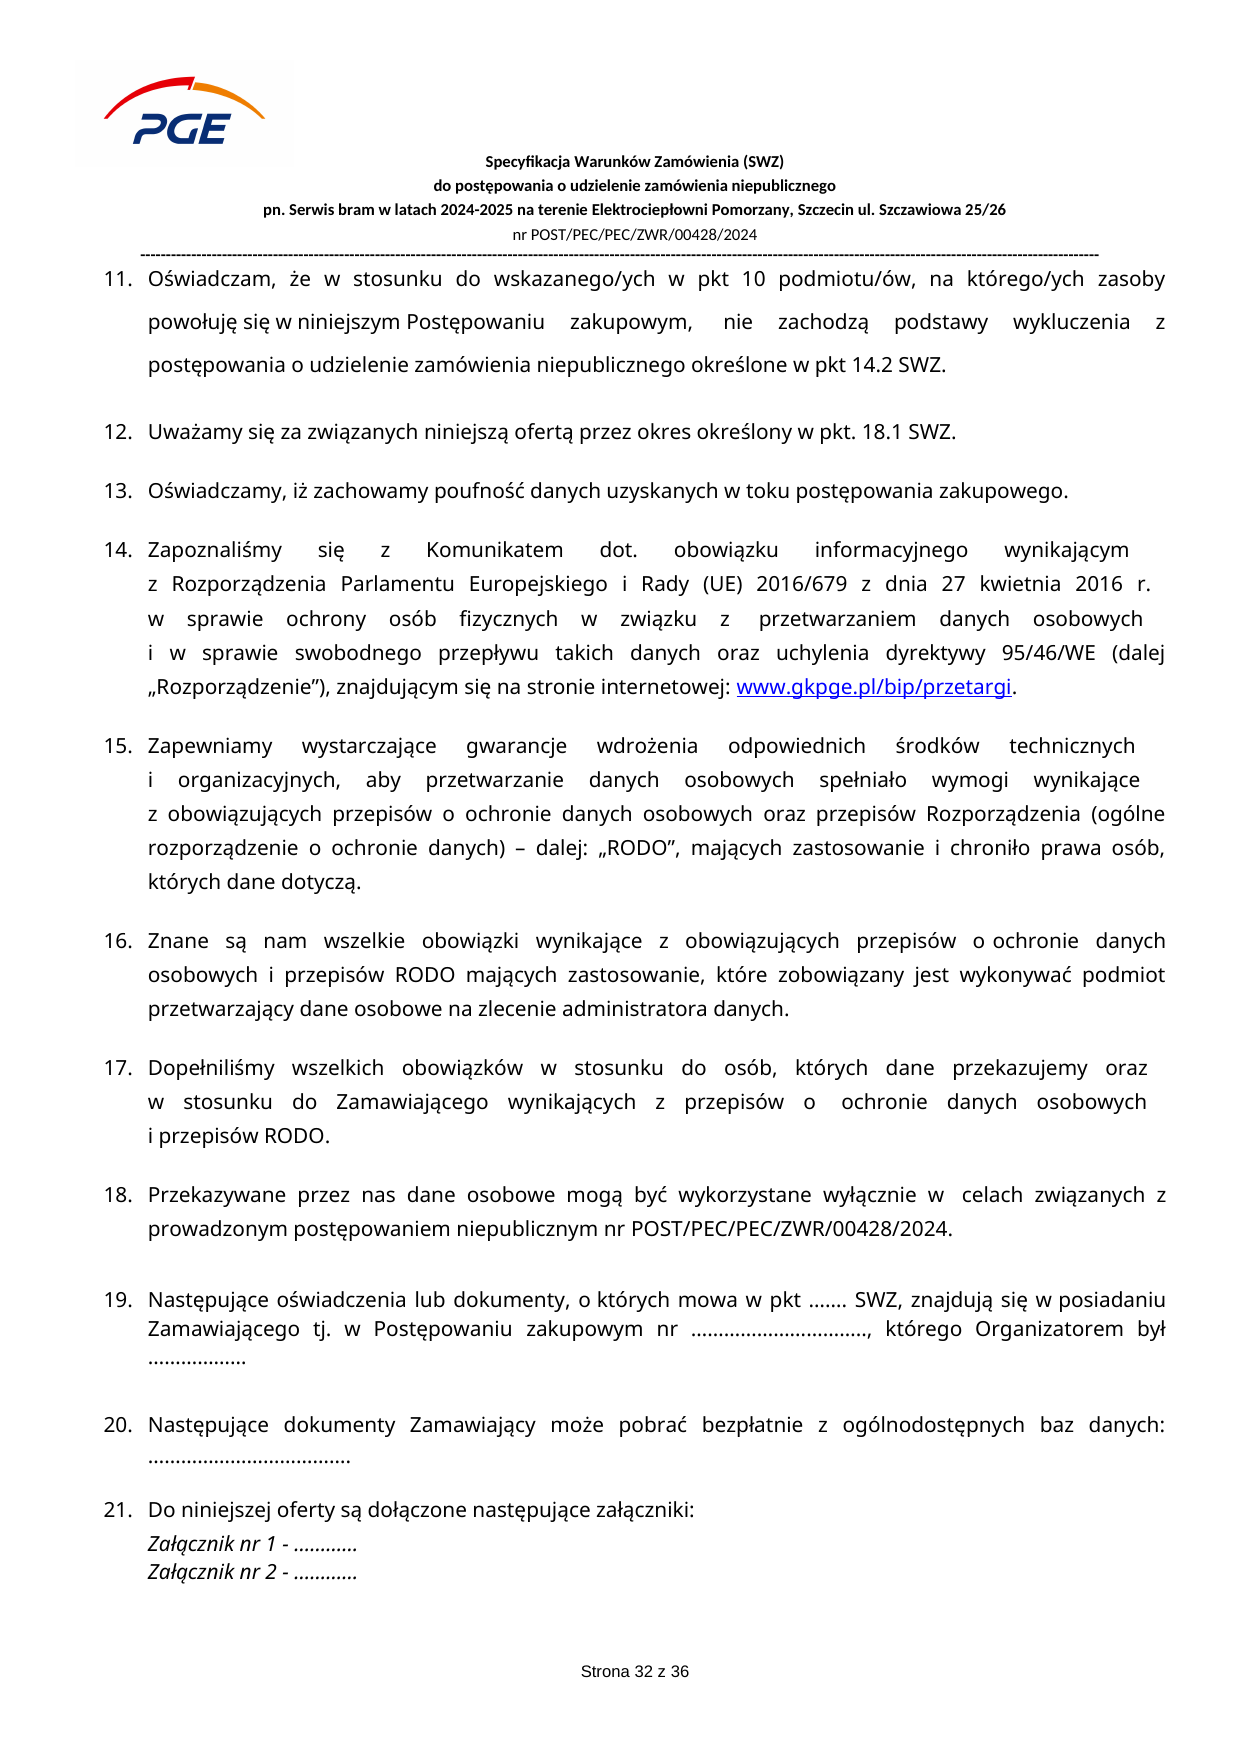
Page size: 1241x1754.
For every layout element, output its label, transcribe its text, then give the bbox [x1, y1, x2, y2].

list Następujące dokumenty Zamawiający może pobrać bezpłatnie z ogólnodostępnych baz danych:………………………………. [103, 1407, 1166, 1470]
text Załącznik nr 2 - ………… [103, 1557, 1166, 1586]
picture [75, 60, 294, 167]
list Dopełniliśmy wszelkich obowiązków w stosunku do osób, których dane przekazujemy oraz w stosunku do Zamawiającego wynikających z przepisów o ochronie danych osobowych i przepisów RODO. [103, 1053, 1166, 1150]
list Oświadczam, że w stosunku do wskazanego/ych w pkt 10 podmiotu/ów, na którego/ych zasoby powołuję się w niniejszym Postępowaniu zakupowym, nie zachodzą podstawy wykluczenia z postępowania o udzielenie zamówienia niepublicznego określone w pkt 14.2 SWZ. [103, 264, 1166, 378]
list Znane są nam wszelkie obowiązki wynikające z obowiązujących przepisów o ochronie danych osobowych i przepisów RODO mających zastosowanie, które zobowiązany jest wykonywać podmiot przetwarzający dane osobowe na zlecenie administratora danych. [103, 926, 1166, 1023]
list Do niniejszej oferty są dołączone następujące załączniki: [103, 1495, 1166, 1523]
list Zapoznaliśmy się z Komunikatem dot. obowiązku informacyjnego wynikającym z Rozporządzenia Parlamentu Europejskiego i Rady (UE) 2016/679 z dnia 27 kwietnia 2016 r. w sprawie ochrony osób fizycznych w związku z przetwarzaniem danych osobowych i w sprawie swobodnego przepływu takich danych oraz uchylenia dyrektywy 95/46/WE (dalej „Rozporządzenie”), znajdującym się na stronie internetowej: www.gkpge.pl/bip/przetargi. [103, 536, 1166, 700]
list Następujące oświadczenia lub dokumenty, o których mowa w pkt ……. SWZ, znajdują się w posiadaniu Zamawiającego tj. w Postępowaniu zakupowym nr ………………………….., którego Organizatorem był ……………… [103, 1285, 1166, 1371]
text Załącznik nr 1 - ………… [103, 1529, 1166, 1557]
list Przekazywane przez nas dane osobowe mogą być wykorzystane wyłącznie w celach związanych z prowadzonym postępowaniem niepublicznym nr POST/PEC/PEC/ZWR/00428/2024. [103, 1181, 1166, 1243]
list Oświadczamy, iż zachowamy poufność danych uzyskanych w toku postępowania zakupowego. [103, 476, 1166, 505]
list Zapewniamy wystarczające gwarancje wdrożenia odpowiednich środków technicznych i organizacyjnych, aby przetwarzanie danych osobowych spełniało wymogi wynikające z obowiązujących przepisów o ochronie danych osobowych oraz przepisów Rozporządzenia (ogólne rozporządzenie o ochronie danych) – dalej: „RODO”, mających zastosowanie i chroniło prawa osób, których dane dotyczą. [103, 731, 1166, 896]
list Uważamy się za związanych niniejszą ofertą przez okres określony w pkt. 18.1 SWZ. [103, 417, 1166, 446]
